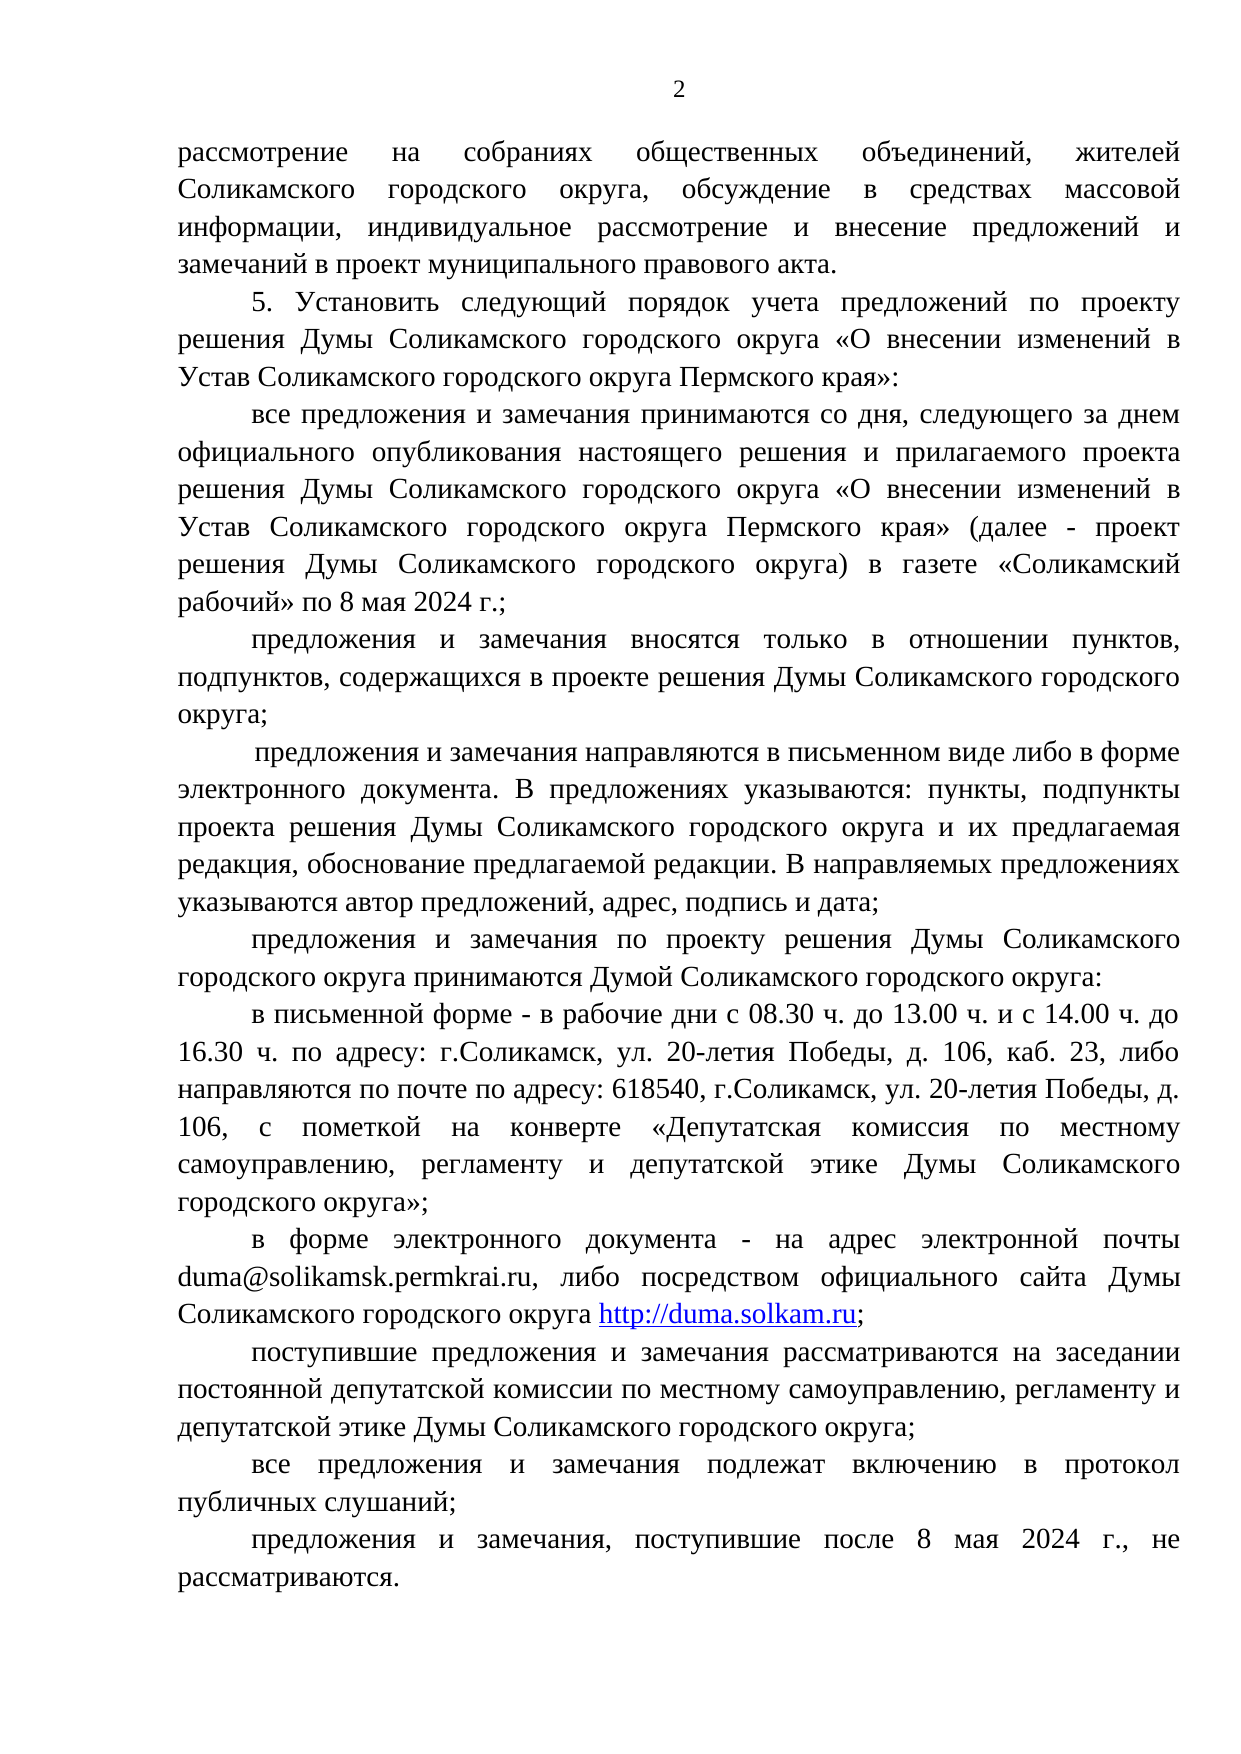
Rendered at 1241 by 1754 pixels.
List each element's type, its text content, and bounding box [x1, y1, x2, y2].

text предложения и замечания по проекту решения Думы Соликамского городского округа принимаются Думой Соликамского городского округа: [177, 919, 1181, 994]
text предложения и замечания направляются в письменном виде либо в форме электронного документа. В предложениях указываются: пункты, подпункты проекта решения Думы Соликамского городского округа и их предлагаемая редакция, обоснование предлагаемой редакции. В направляемых предложениях указываются автор предложений, адрес, подпись и дата; [177, 731, 1181, 919]
text предложения и замечания, поступившие после 8 мая ., не рассматриваются. [177, 1519, 1181, 1594]
text в письменной форме - в рабочие дни с 08.30 ч. до 13.00 ч. и с 14.00 ч. до 16.30 ч. по адресу: г.Соликамск, ул. 20-летия Победы, д. 106, каб. 23, либо направляются по почте по адресу: 618540, г.Соликамск, ул. 20-летия Победы, д. 106, с пометкой на конверте «Депутатская комиссия по местному самоуправлению, регламенту и депутатской этике Думы Соликамского городского округа»; [177, 994, 1181, 1219]
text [177, 131, 1181, 281]
text предложения и замечания вносятся только в отношении пунктов, подпунктов, содержащихся в проекте решения Думы Соликамского городского округа; [177, 619, 1181, 731]
text все предложения и замечания принимаются со дня, следующего за днем официального опубликования настоящего решения и прилагаемого проекта решения Думы Соликамского городского округа «О внесении изменений в Устав Соликамского городского округа Пермского края» (далее - проект решения Думы Соликамского городского округа) в газете «Соликамский рабочий» по 8 мая .; [177, 394, 1181, 619]
text 5. Установить следующий порядок учета предложений по проекту решения Думы Соликамского городского округа «О внесении изменений в Устав Соликамского городского округа Пермского края»: [177, 281, 1181, 394]
text в форме электронного документа - на адрес электронной почты duma@solikamsk.permkrai.ru, либо посредством официального сайта Думы Соликамского городского округа http://duma.solkam.ru; [177, 1219, 1181, 1331]
text все предложения и замечания подлежат включению в протокол публичных слушаний; [177, 1444, 1181, 1519]
text поступившие предложения и замечания рассматриваются на заседании постоянной депутатской комиссии по местному самоуправлению, регламенту и депутатской этике Думы Соликамского городского округа; [177, 1331, 1181, 1444]
